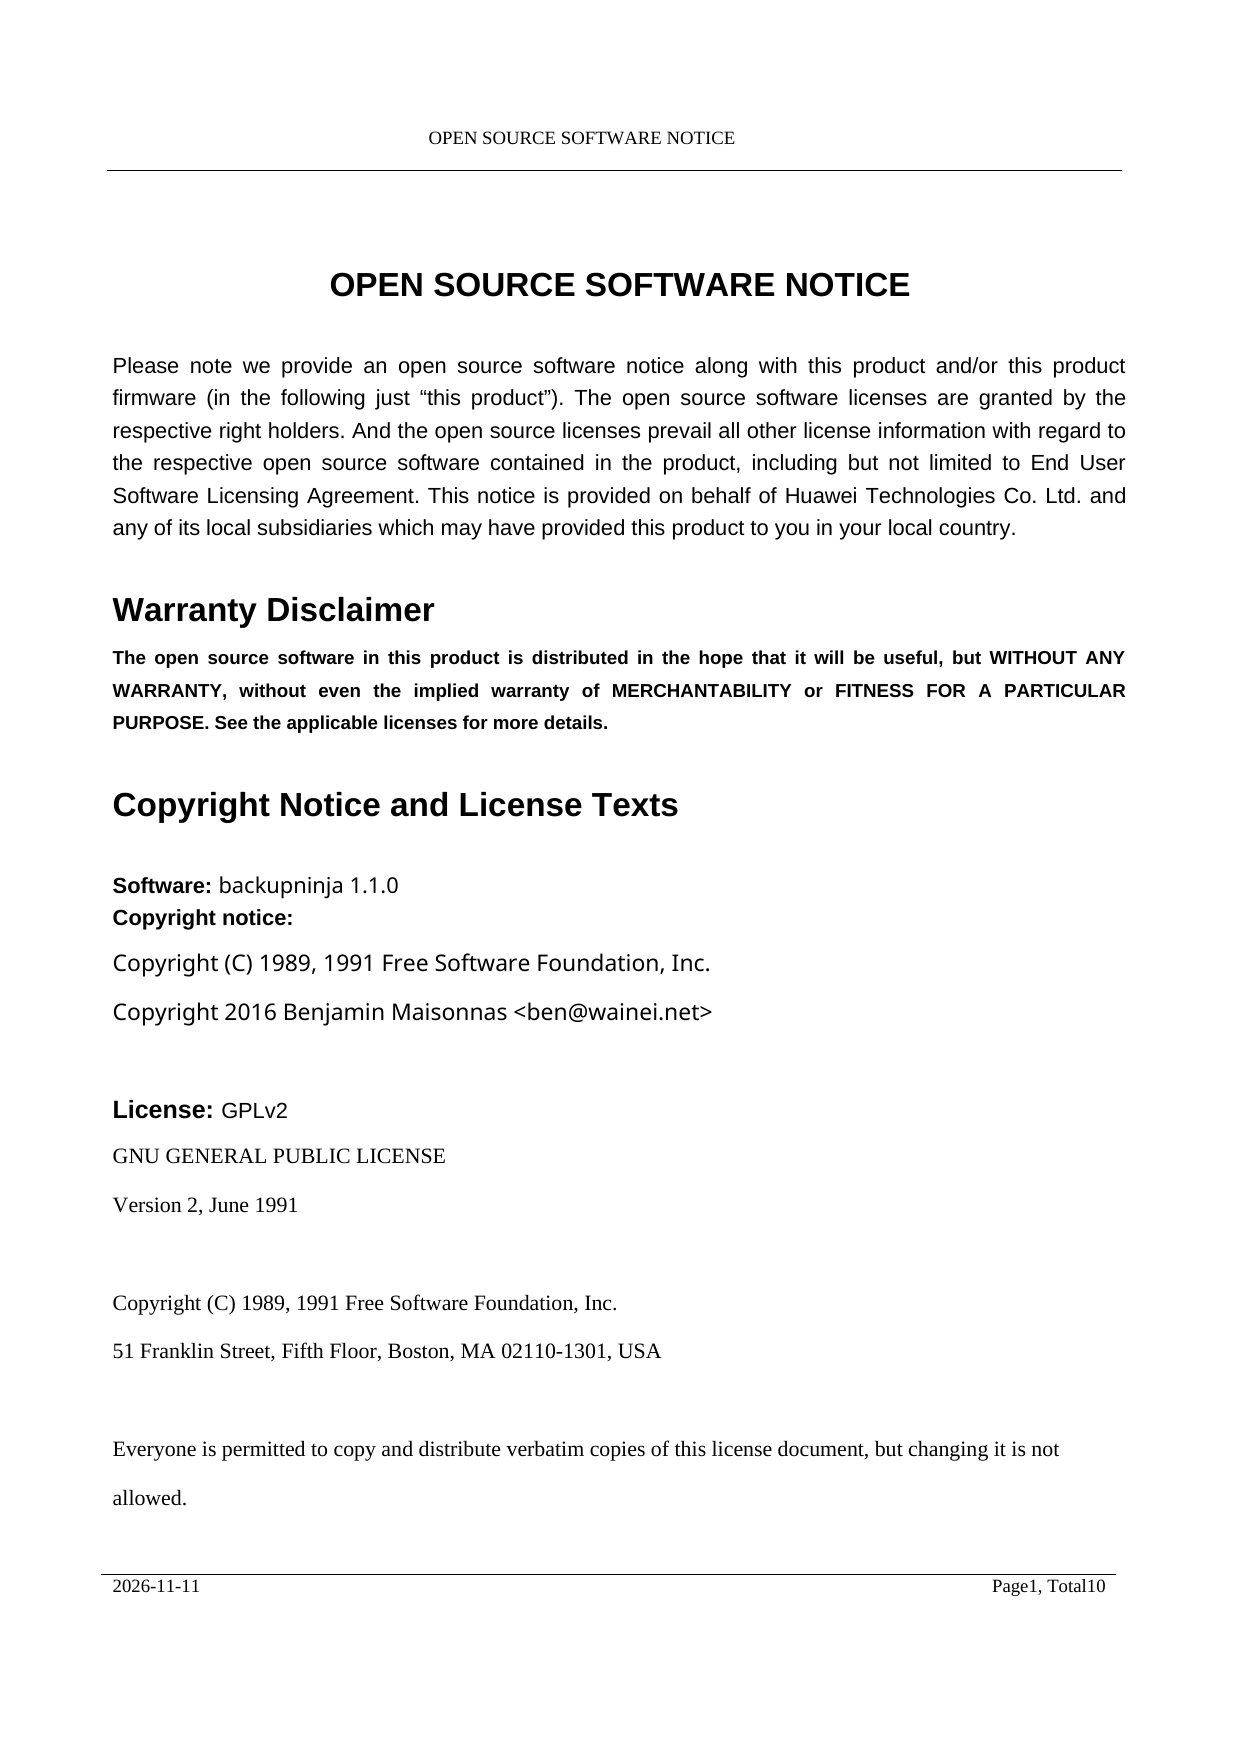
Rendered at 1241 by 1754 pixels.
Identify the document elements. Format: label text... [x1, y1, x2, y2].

text Software: backupninja 1.1.0 [112, 869, 1128, 901]
text OPEN SOURCE SOFTWARE NOTICE [112, 251, 1128, 316]
text Copyright notice: [112, 901, 1128, 934]
text License: GPLv2 [112, 1093, 1128, 1125]
text Copyright Notice and License Texts [112, 771, 1128, 836]
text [112, 1140, 1128, 1513]
text Warranty Disclaimer [112, 576, 1128, 641]
text Please note we provide an open source software notice along with this product and/or this product firmware (in the following just “this product”). The open source software licenses are granted by the respective right holders. And the open source licenses prevail all other license information with regard to the respective open source software contained in the product, including but not limited to End User Software Licensing Agreement. This notice is provided on behalf of Huawei Technologies Co. Ltd. and any of its local subsidiaries which may have provided this product to you in your local country. [112, 349, 1128, 544]
text The open source software in this product is distributed in the hope that it will be useful, but WITHOUT ANY WARRANTY, without even the implied warranty of MERCHANTABILITY or FITNESS FOR A PARTICULAR PURPOSE. See the applicable licenses for more details. [112, 641, 1128, 739]
text Copyright (C) 1989, 1991 Free Software Foundation, Inc. Copyright 2016 Benjamin Maisonnas <ben@wainei.net> [112, 947, 1128, 1077]
